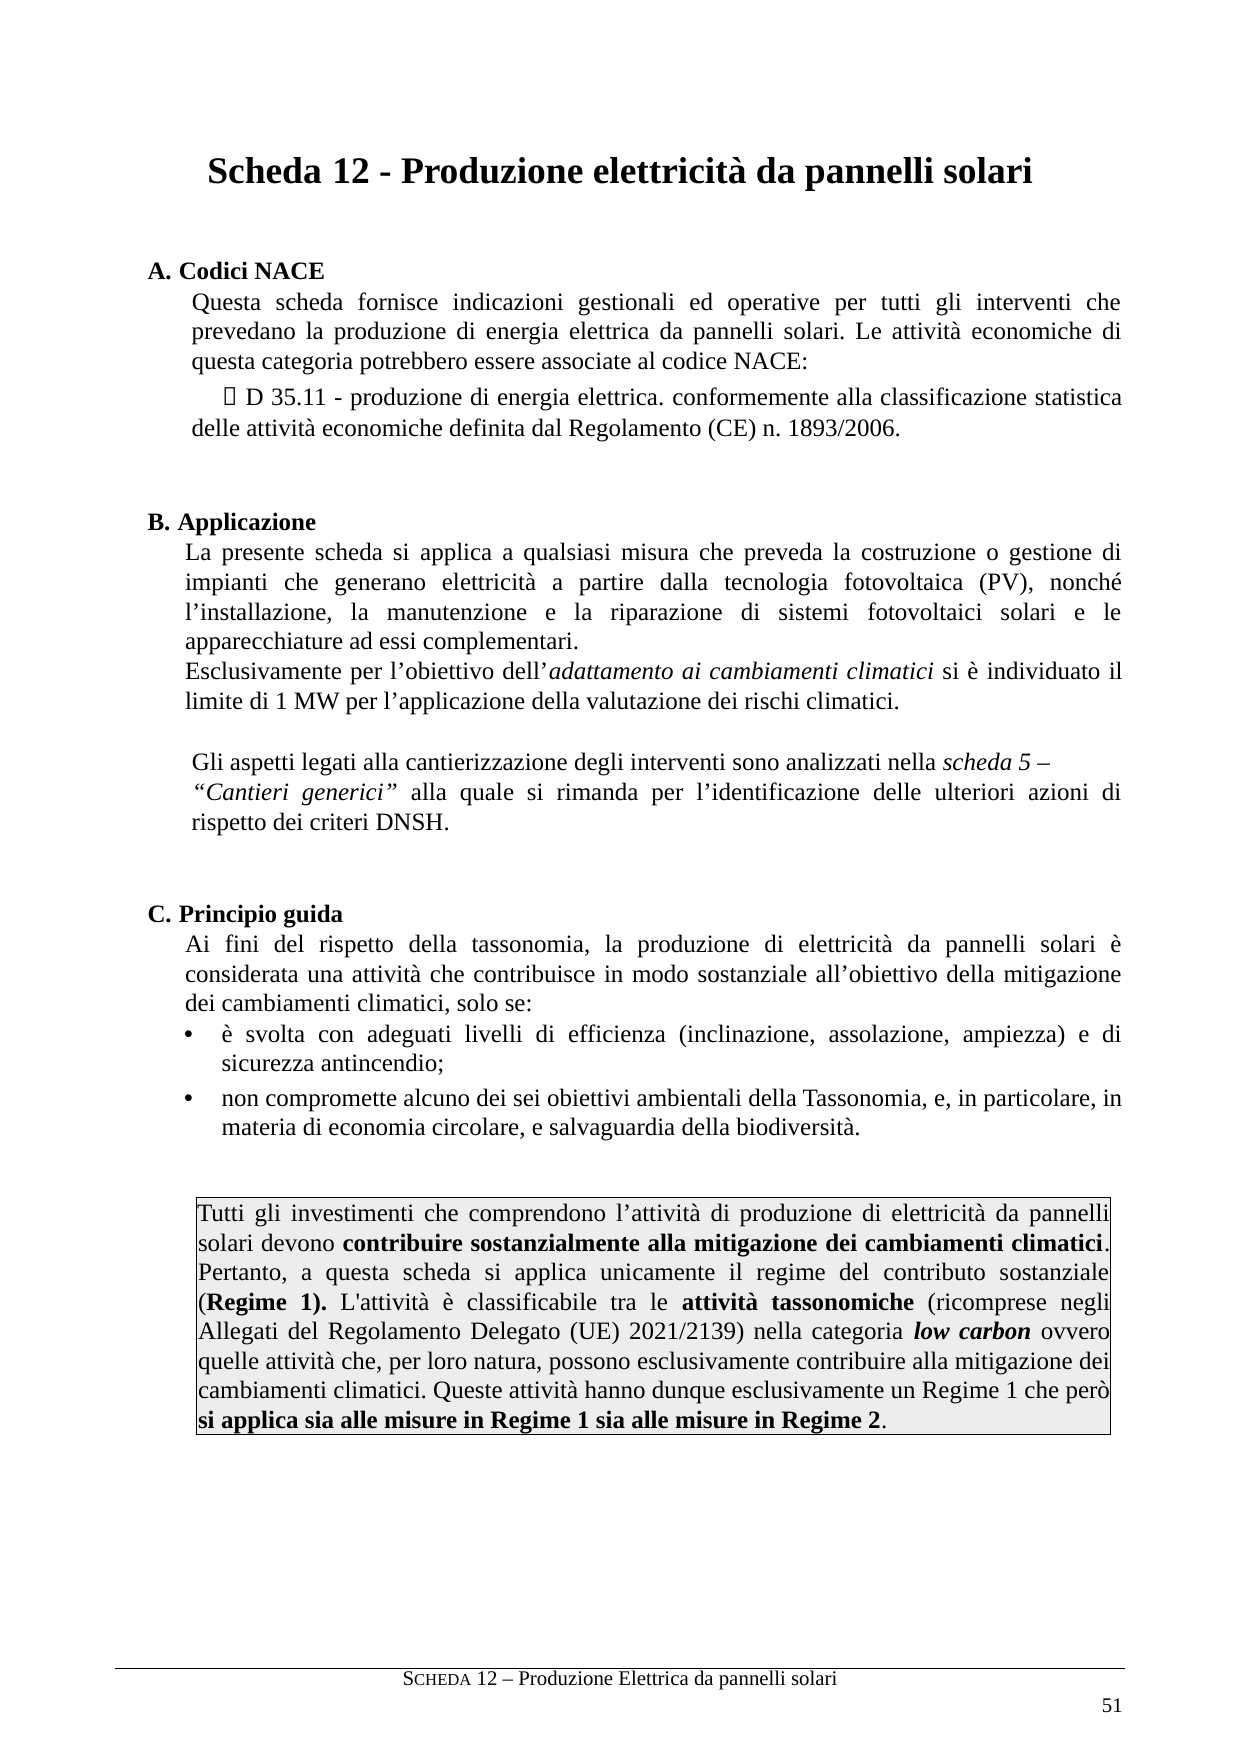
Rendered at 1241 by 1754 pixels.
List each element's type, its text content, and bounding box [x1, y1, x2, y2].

subtitle A. Codici NACE [147, 256, 1122, 285]
list è svolta con adeguati livelli di efficienza (inclinazione, assolazione, ampiezza) e di sicurezza antincendio; [184, 1018, 1122, 1077]
text Esclusivamente per l’obiettivo dell’adattamento ai cambiamenti climatici si è individuato il limite di 1 MW per l’applicazione della valutazione dei rischi climatici. [185, 656, 1122, 715]
text “Cantieri generici” alla quale si rimanda per l’identificazione delle ulteriori azioni di rispetto dei criteri DNSH. [191, 777, 1122, 836]
text La presente scheda si applica a qualsiasi misura che preveda la costruzione o gestione di impianti che generano elettricità a partire dalla tecnologia fotovoltaica (PV), nonché l’installazione, la manutenzione e la riparazione di sistemi fotovoltaici solari e le apparecchiature ad essi complementari. [185, 537, 1122, 655]
subtitle Scheda 12 - Produzione elettricità da pannelli solari [118, 148, 1122, 191]
list non compromette alcuno dei sei obiettivi ambientali della Tassonomia, e, in particolare, in materia di economia circolare, e salvaguardia della biodiversità. [184, 1082, 1122, 1141]
text Gli aspetti legati alla cantierizzazione degli interventi sono analizzati nella scheda 5 – [191, 747, 1122, 776]
subtitle B. Applicazione [147, 507, 1122, 536]
subtitle C. Principio guida [147, 899, 1122, 928]
text  D 35.11 - produzione di energia elettrica. conformemente alla classificazione statistica delle attività economiche definita dal Regolamento (CE) n. 1893/2006. [191, 378, 1122, 442]
text Questa scheda fornisce indicazioni gestionali ed operative per tutti gli interventi che prevedano la produzione di energia elettrica da pannelli solari. Le attività economiche di questa categoria potrebbero essere associate al codice NACE: [191, 287, 1122, 374]
text Tutti gli investimenti che comprendono l’attività di produzione di elettricità da pannelli solari devono contribuire sostanzialmente alla mitigazione dei cambiamenti climatici. Pertanto, a questa scheda si applica unicamente il regime del contributo sostanziale (Regime 1). L'attività è classificabile tra le attività tassonomiche (ricomprese negli Allegati del Regolamento Delegato (UE) 2021/2139) nella categoria low carbon ovvero quelle attività che, per loro natura, possono esclusivamente contribuire alla mitigazione dei cambiamenti climatici. Queste attività hanno dunque esclusivamente un Regime 1 che però si applica sia alle misure in Regime 1 sia alle misure in Regime 2. [197, 1198, 1110, 1434]
text Ai fini del rispetto della tassonomia, la produzione di elettricità da pannelli solari è considerata una attività che contribuisce in modo sostanziale all’obiettivo della mitigazione dei cambiamenti climatici, solo se: [185, 929, 1122, 1017]
